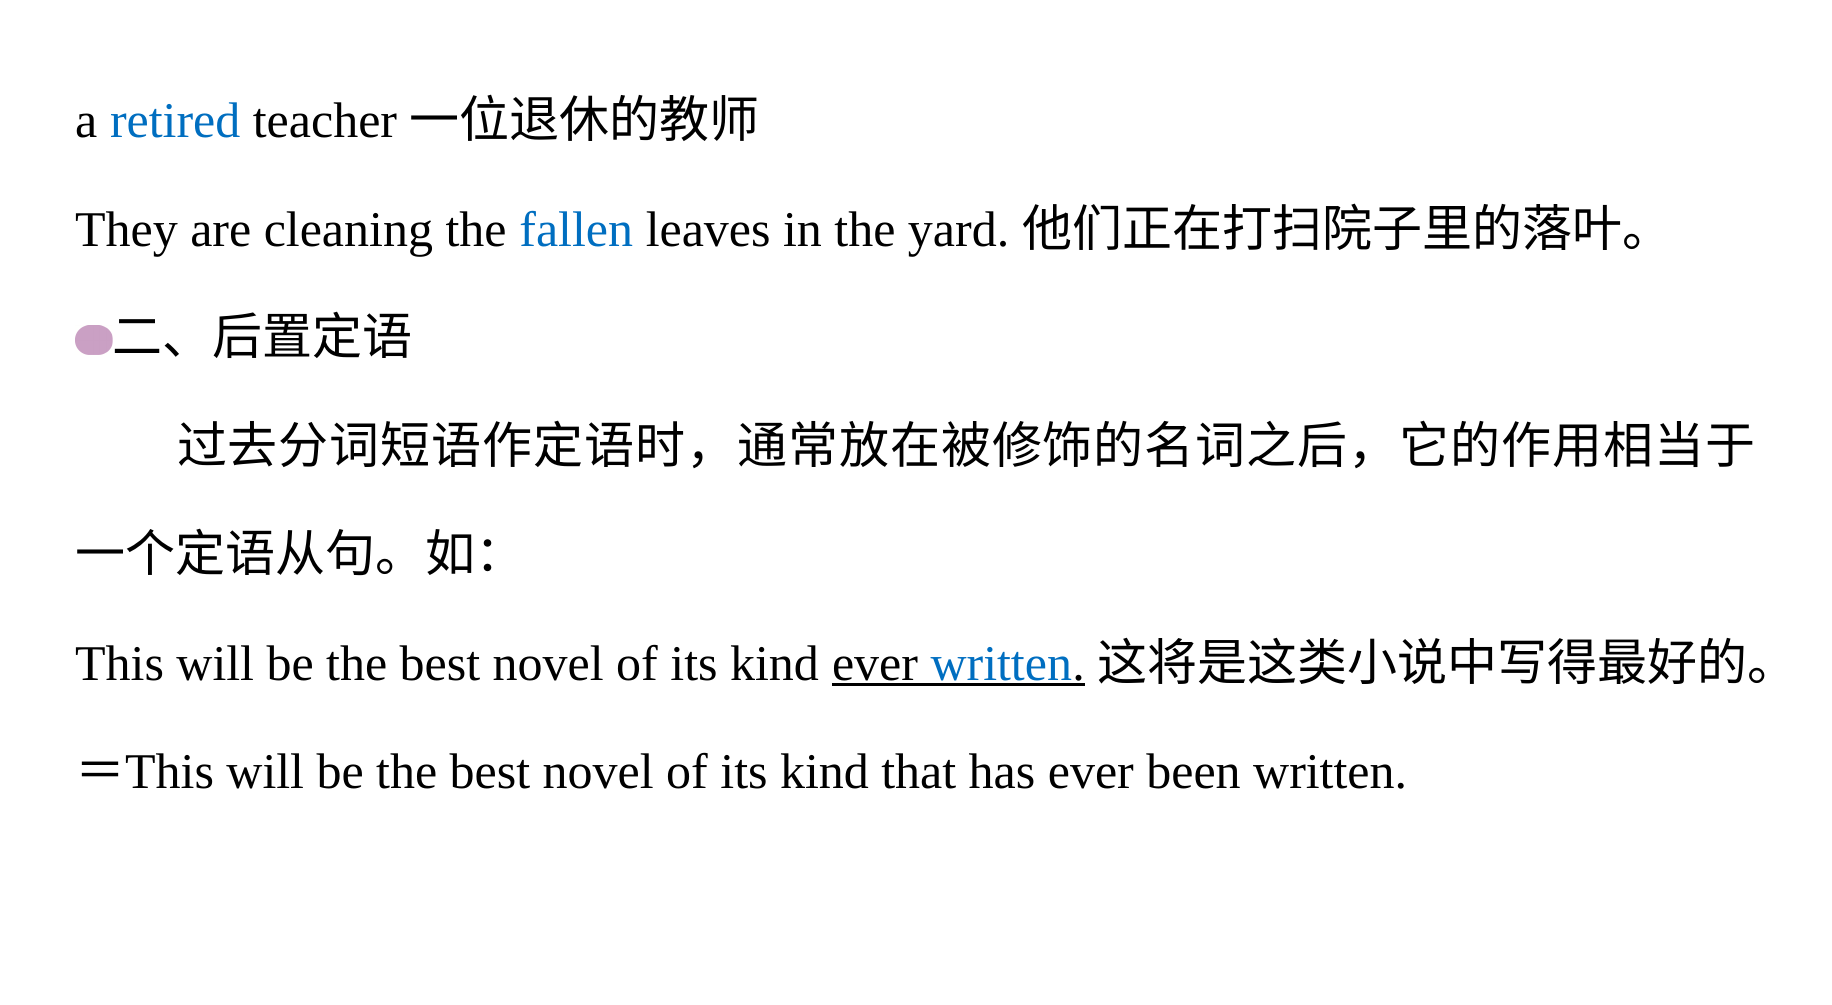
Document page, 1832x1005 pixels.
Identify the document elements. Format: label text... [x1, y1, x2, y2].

text a retired teacher 一位退休的教师 [75, 79, 1756, 152]
picture [75, 325, 113, 355]
text 二、后置定语 [75, 297, 1756, 369]
text 过去分词短语作定语时，通常放在被修饰的名词之后，它的作用相当于一个定语从句。如： [75, 405, 1756, 586]
text They are cleaning the fallen leaves in the yard. 他们正在打扫院子里的落叶。 [75, 188, 1756, 261]
text This will be the best novel of its kind ever written. 这将是这类小说中写得最好的。 [75, 622, 1756, 695]
text ＝This will be the best novel of its kind that has ever been written. [75, 731, 1756, 803]
